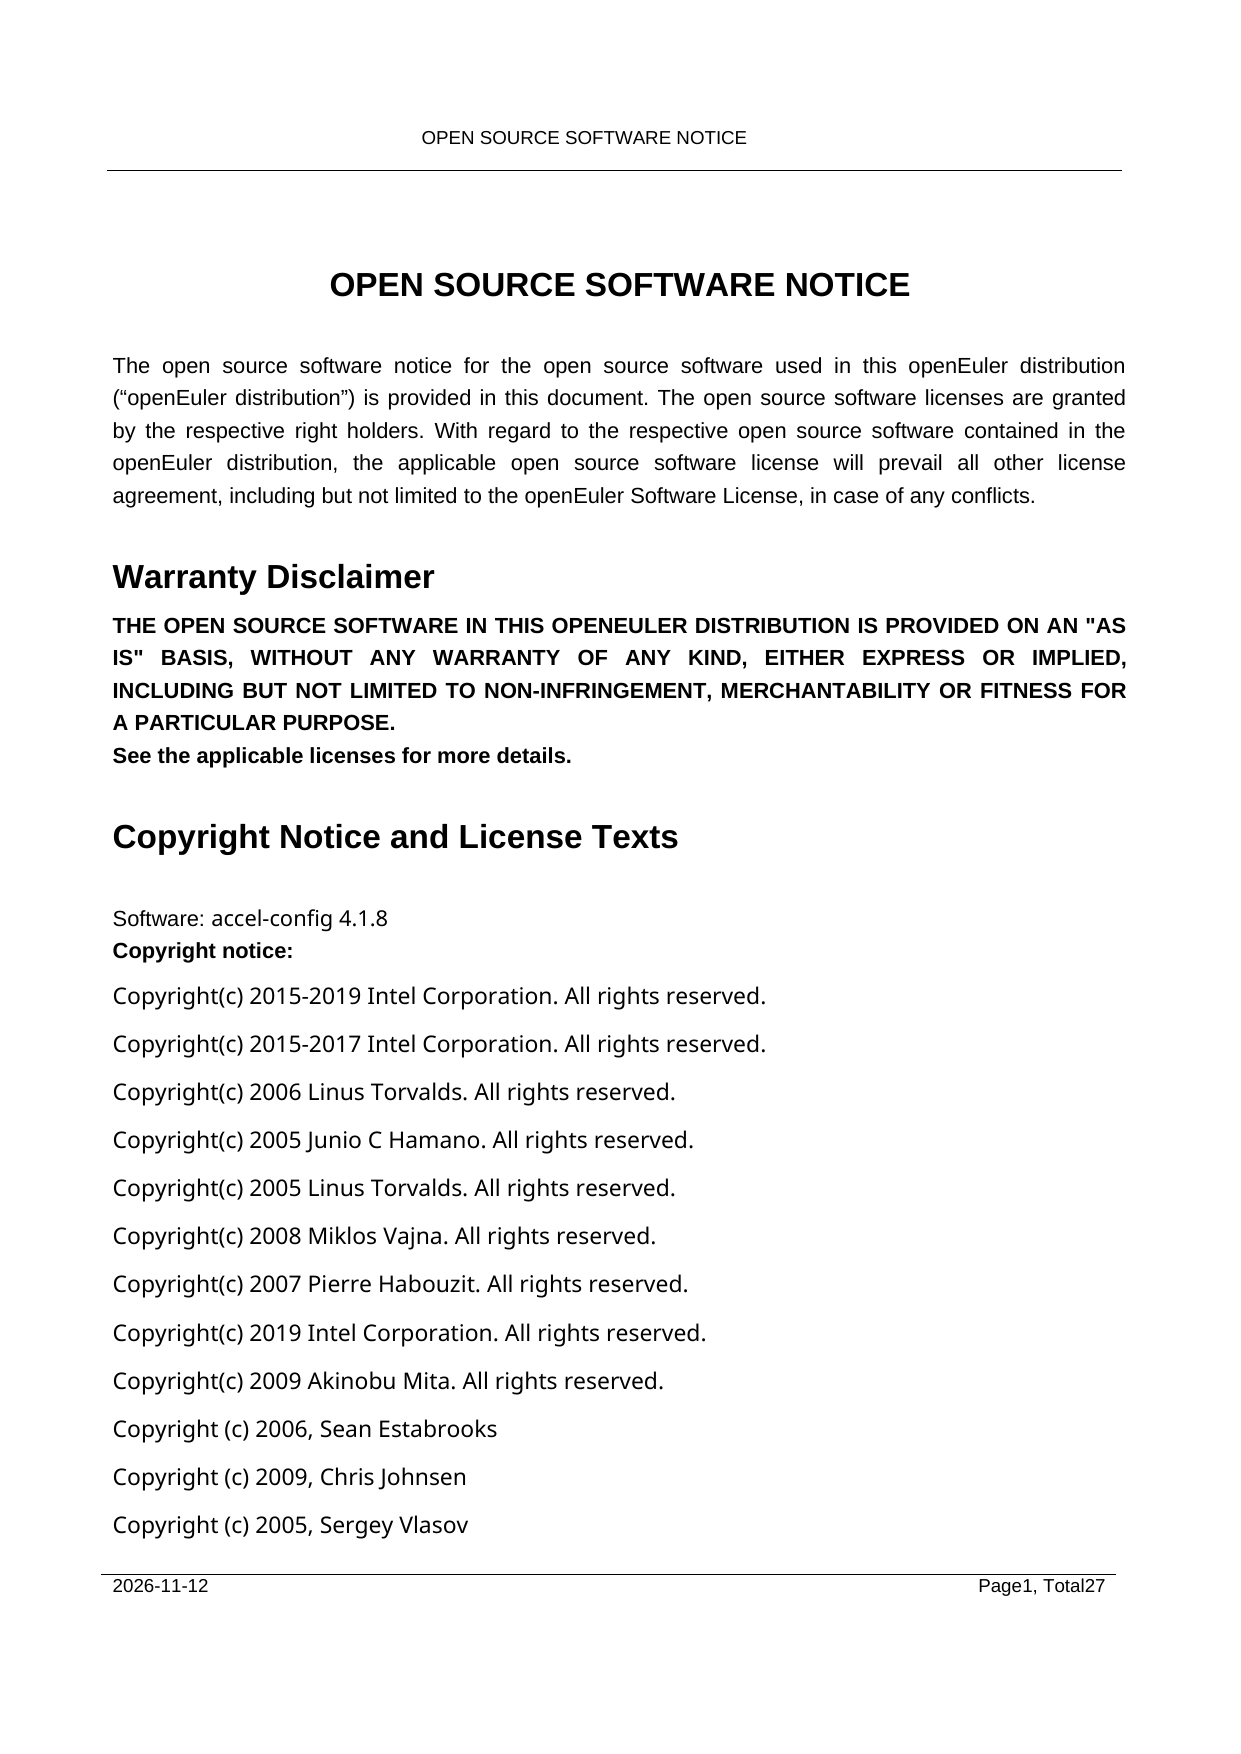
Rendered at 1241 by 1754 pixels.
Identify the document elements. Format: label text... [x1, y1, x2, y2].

text Copyright(c) 2005 Linus Torvalds. All rights reserved. [112, 1172, 1128, 1204]
text Copyright(c) 2015-2019 Intel Corporation. All rights reserved. [112, 979, 1128, 1012]
text Copyright(c) 2019 Intel Corporation. All rights reserved. [112, 1316, 1128, 1348]
text OPEN SOURCE SOFTWARE NOTICE [112, 251, 1128, 316]
text Copyright(c) 2008 Miklos Vajna. All rights reserved. [112, 1220, 1128, 1252]
text Copyright(c) 2005 Junio C Hamano. All rights reserved. [112, 1123, 1128, 1156]
text Copyright Notice and License Texts [112, 804, 1128, 869]
text Copyright (c) 2009, Chris Johnsen [112, 1460, 1128, 1493]
text Copyright notice: [112, 934, 1128, 966]
text Copyright(c) 2015-2017 Intel Corporation. All rights reserved. [112, 1027, 1128, 1060]
text Software: accel-config 4.1.8 [112, 901, 1128, 934]
text Copyright(c) 2006 Linus Torvalds. All rights reserved. [112, 1075, 1128, 1108]
text Copyright(c) 2007 Pierre Habouzit. All rights reserved. [112, 1268, 1128, 1300]
text Copyright (c) 2005, Sergey Vlasov [112, 1508, 1128, 1541]
text THE OPEN SOURCE SOFTWARE IN THIS OPENEULER DISTRIBUTION IS PROVIDED ON AN "AS IS" BASIS, WITHOUT ANY WARRANTY OF ANY KIND, EITHER EXPRESS OR IMPLIED, INCLUDING BUT NOT LIMITED TO NON-INFRINGEMENT, MERCHANTABILITY OR FITNESS FOR A PARTICULAR PURPOSE. See the applicable licenses for more details. [112, 609, 1128, 771]
text Copyright(c) 2009 Akinobu Mita. All rights reserved. [112, 1364, 1128, 1397]
text Warranty Disclaimer [112, 544, 1128, 609]
text The open source software notice for the open source software used in this openEuler distribution (“openEuler distribution”) is provided in this document. The open source software licenses are granted by the respective right holders. With regard to the respective open source software contained in the openEuler distribution, the applicable open source software license will prevail all other license agreement, including but not limited to the openEuler Software License, in case of any conflicts. [112, 349, 1128, 511]
text Copyright (c) 2006, Sean Estabrooks [112, 1412, 1128, 1445]
